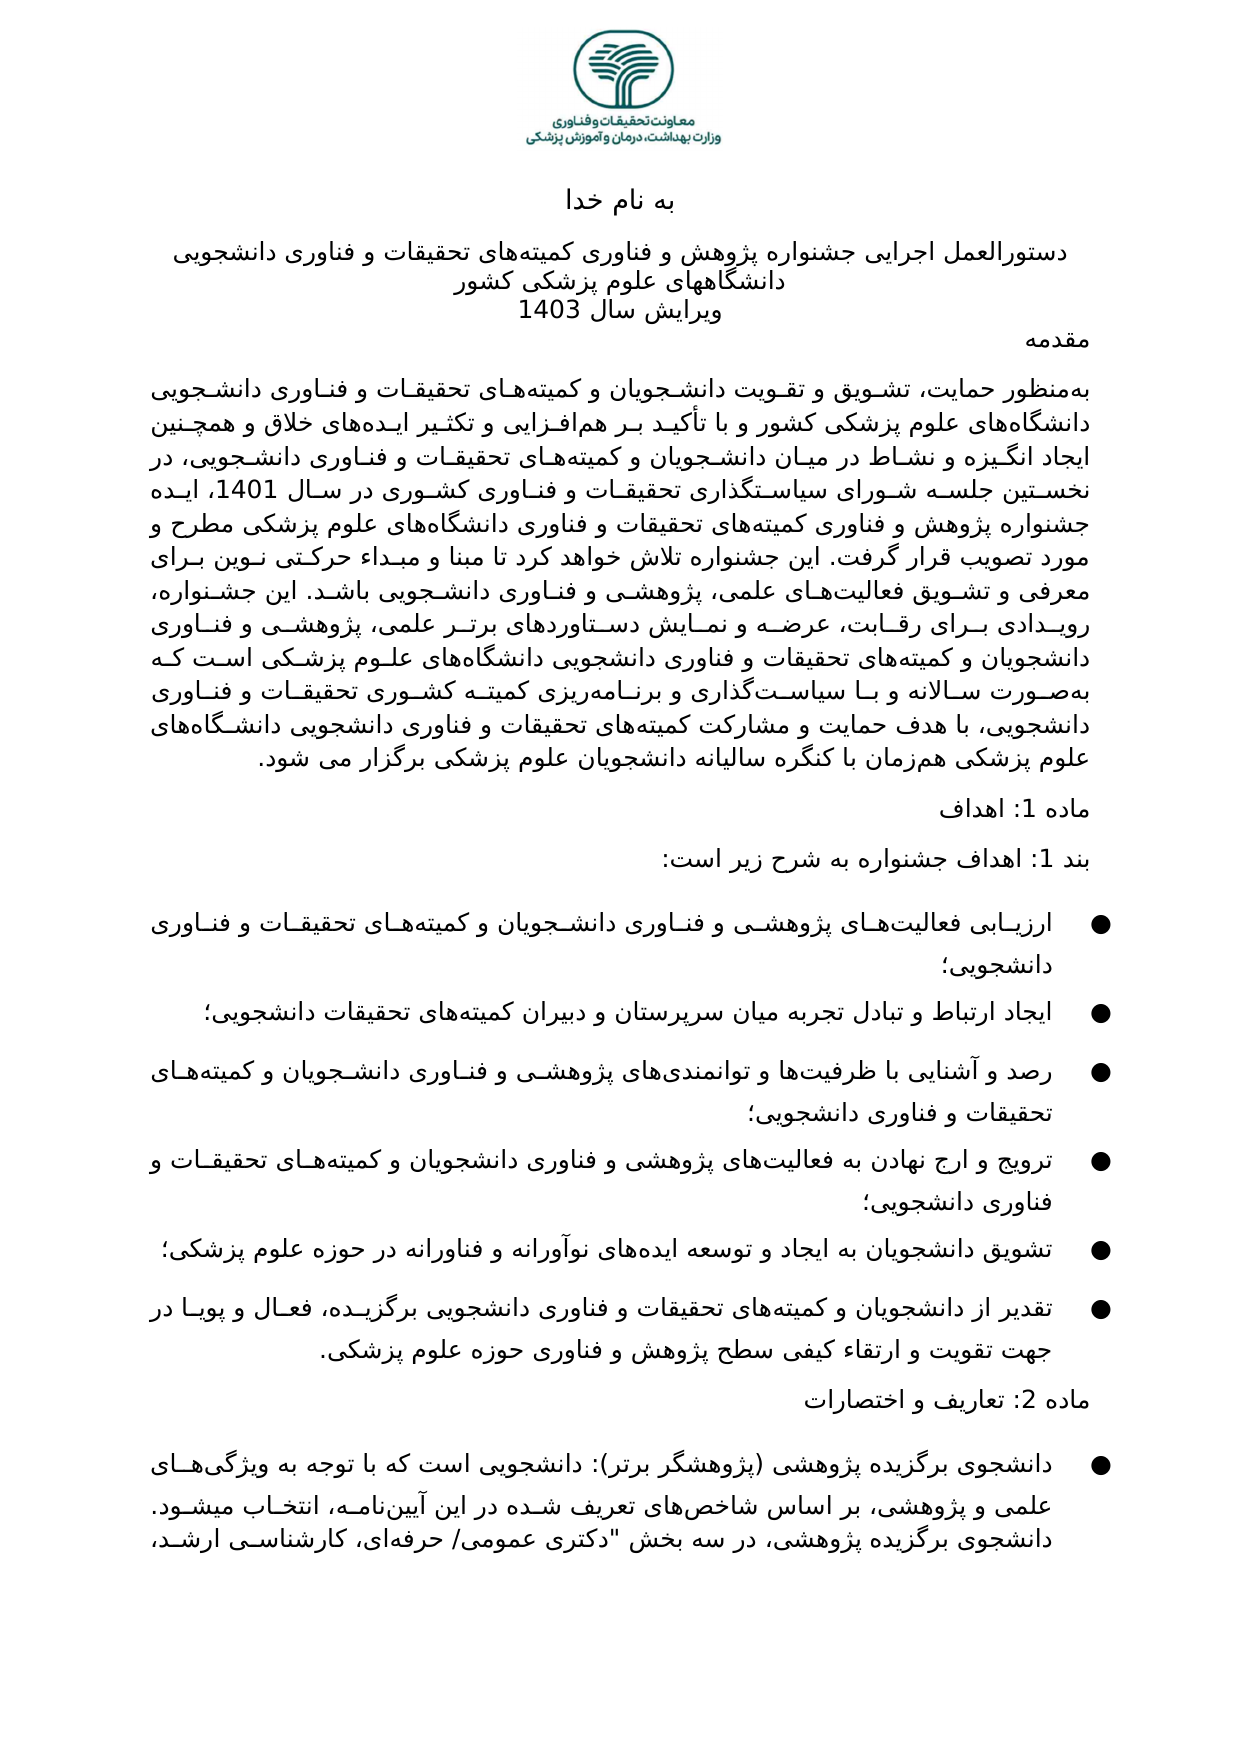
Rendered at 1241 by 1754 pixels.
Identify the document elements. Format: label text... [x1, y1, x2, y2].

list تقدیر از دانشجویان و کمیته‌های تحقیقات و فناوری دانشجویی برگزیده، فعال و پویا در جهت تقویت و ارتقاء کیفی سطح پژوهش و فناوری حوزه علوم پزشکی. [150, 1279, 1090, 1364]
text ماده 1: اهداف [150, 794, 1090, 823]
text مقدمه [150, 324, 1090, 354]
text به نام خدا [150, 184, 1090, 216]
text دستورالعمل اجرایی جشنواره پژوهش و فناوری کمیته‌های تحقیقات و فناوری دانشجویی دانشگاههای علوم پزشکی کشور [150, 237, 1090, 295]
list ارزیابی فعالیت‌های پژوهشی و فناوری دانشجویان و کمیته‌های تحقیقات و فناوری دانشجویی؛ [150, 894, 1090, 979]
list ترویج و ارج نهادن به فعالیت‌های پژوهشی و فناوری دانشجویان و کمیته‌های تحقیقات و فناوری دانشجویی؛ [150, 1131, 1090, 1216]
text به‌منظور حمایت، تشویق و تقویت دانشجویان و کمیته‌های تحقیقات و فناوری دانشجویی دانشگاه‌های علوم پزشکی کشور و با تأکید بر هم‌افزایی و تکثیر ایده‌های خلاق و همچنین ایجاد انگیزه و نشاط در میان دانشجویان و کمیته‌های تحقیقات و فناوری دانشجویی، در نخستین جلسه شورای سیاستگذاری تحقیقات و فناوری کشوری در سال 1401، ایده جشنواره پژوهش و فناوری کمیته‌های تحقیقات و فناوری دانشگاه‌های علوم پزشکی مطرح و مورد تصویب قرار گرفت. این جشنواره تلاش خواهد کرد تا مبنا و مبداء حرکتی نوین برای معرفی و تشویق فعالیت‌های علمی، پژوهشی و فناوری دانشجویی باشد. این جشنواره، رویدادی برای رقابت، عرضه و نمایش دستاوردهای برتر علمی، پژوهشی و فناوری دانشجویان و کمیته‌های تحقیقات و فناوری دانشجویی دانشگاه‌های علوم پزشکی است که به‌صورت سالانه و با سیاست‌گذاری و برنامه‌ریزی کمیته کشوری تحقیقات و فناوری دانشجویی، با هدف حمایت و مشارکت کمیته‌های تحقیقات و فناوری دانشجویی دانشگاه‌های علوم پزشکی هم‌زمان با کنگره سالیانه دانشجویان علوم پزشکی برگزار می شود. [150, 375, 1090, 773]
list تشویق دانشجویان به ایجاد و توسعه ایده‌های نوآورانه و فناورانه در حوزه علوم پزشکی؛ [150, 1221, 1090, 1272]
text ویرایش سال 1403 [150, 295, 1090, 324]
text ماده 2: تعاریف و اختصارات [150, 1385, 1090, 1414]
text بند 1: اهداف جشنواره به شرح زیر است: [150, 844, 1090, 873]
list رصد و آشنایی با ظرفیت‌ها و توانمندی‌های پژوهشی و فناوری دانشجویان و کمیته‌های تحقیقات و فناوری دانشجویی؛ [150, 1042, 1090, 1127]
picture [517, 27, 723, 151]
list ایجاد ارتباط و تبادل تجربه میان سرپرستان و دبیران کمیته‌های تحقیقات دانشجویی؛ [150, 983, 1090, 1035]
